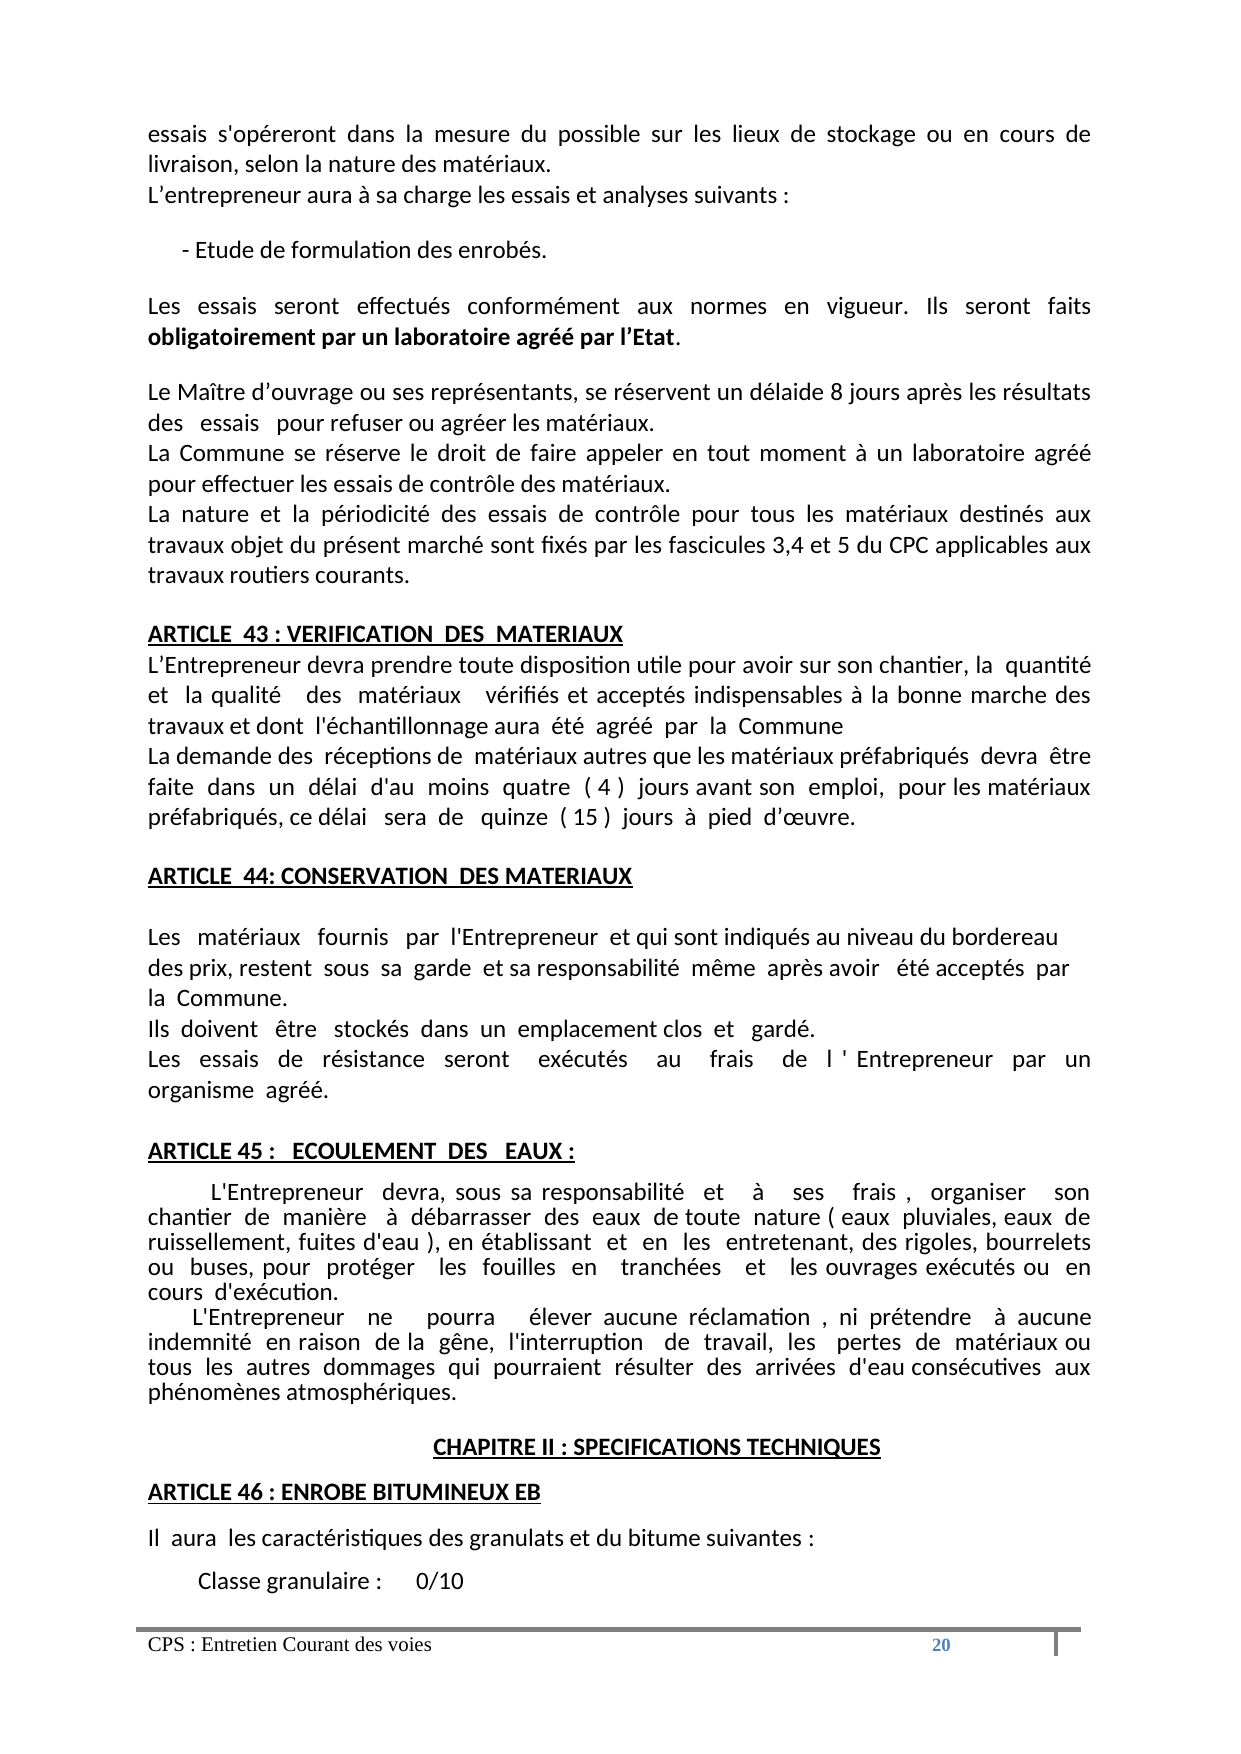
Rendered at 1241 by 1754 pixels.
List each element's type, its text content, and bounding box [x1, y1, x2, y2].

subtitle ARTICLE 44: CONSERVATION DES MATERIAUX [148, 860, 1093, 891]
text L’Entrepreneur devra prendre toute disposition utile pour avoir sur son chantier, la quantité et la qualité des matériaux vérifiés et acceptés indispensables à la bonne marche des travaux et dont l'échantillonnage aura été agréé par la Commune [148, 649, 1093, 740]
text L'Entrepreneur devra, sous sa responsabilité et à ses frais , organiser son chantier de manière à débarrasser des eaux de toute nature ( eaux pluviales, eaux de ruissellement, fuites d'eau ), en établissant et en les entretenant, des rigoles, bourrelets ou buses, pour protéger les fouilles en tranchées et les ouvrages exécutés ou en cours d'exécution. [148, 1181, 1093, 1306]
text La demande des réceptions de matériaux autres que les matériaux préfabriqués devra être faite dans un délai d'au moins quatre ( 4 ) jours avant son emploi, pour les matériaux préfabriqués, ce délai sera de quinze ( 15 ) jours à pied d’œuvre. [148, 740, 1093, 832]
text - Etude de formulation des enrobés. [148, 235, 1093, 265]
text Les essais de résistance seront exécutés au frais de l ' Entrepreneur par un organisme agréé. [148, 1043, 1093, 1104]
text Les essais seront effectués conformément aux normes en vigueur. Ils seront faits obligatoirement par un laboratoire agréé par l’Etat. [148, 290, 1093, 351]
subtitle ARTICLE 43 : VERIFICATION DES MATERIAUX [148, 618, 1093, 649]
text Le Maître d’ouvrage ou ses représentants, se réservent un délaide 8 jours après les résultats des essais pour refuser ou agréer les matériaux. [148, 376, 1093, 437]
text Il aura les caractéristiques des granulats et du bitume suivantes : [148, 1522, 1093, 1553]
text L'Entrepreneur ne pourra élever aucune réclamation , ni prétendre à aucune indemnité en raison de la gêne, l'interruption de travail, les pertes de matériaux ou tous les autres dommages qui pourraient résulter des arrivées d'eau consécutives aux phénomènes atmosphériques. [148, 1306, 1093, 1406]
text ARTICLE 46 : ENROBE BITUMINEUX EB [148, 1477, 1093, 1507]
text La Commune se réserve le droit de faire appeler en tout moment à un laboratoire agréé pour effectuer les essais de contrôle des matériaux. [148, 437, 1093, 498]
subtitle CHAPITRE II : SPECIFICATIONS TECHNIQUES [221, 1431, 1093, 1461]
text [148, 118, 1093, 179]
text Les matériaux fournis par l'Entrepreneur et qui sont indiqués au niveau du bordereau des prix, restent sous sa garde et sa responsabilité même après avoir été acceptés par la Commune. [148, 921, 1093, 1013]
text L’entrepreneur aura à sa charge les essais et analyses suivants : [148, 179, 1093, 210]
text La nature et la périodicité des essais de contrôle pour tous les matériaux destinés aux travaux objet du présent marché sont fixés par les fascicules 3,4 et 5 du CPC applicables aux travaux routiers courants. [148, 498, 1093, 590]
text Ils doivent être stockés dans un emplacement clos et gardé. [148, 1013, 1093, 1043]
text Classe granulaire : 0/10 [198, 1565, 1093, 1596]
text ARTICLE 45 : ECOULEMENT DES EAUX : [148, 1135, 1093, 1166]
